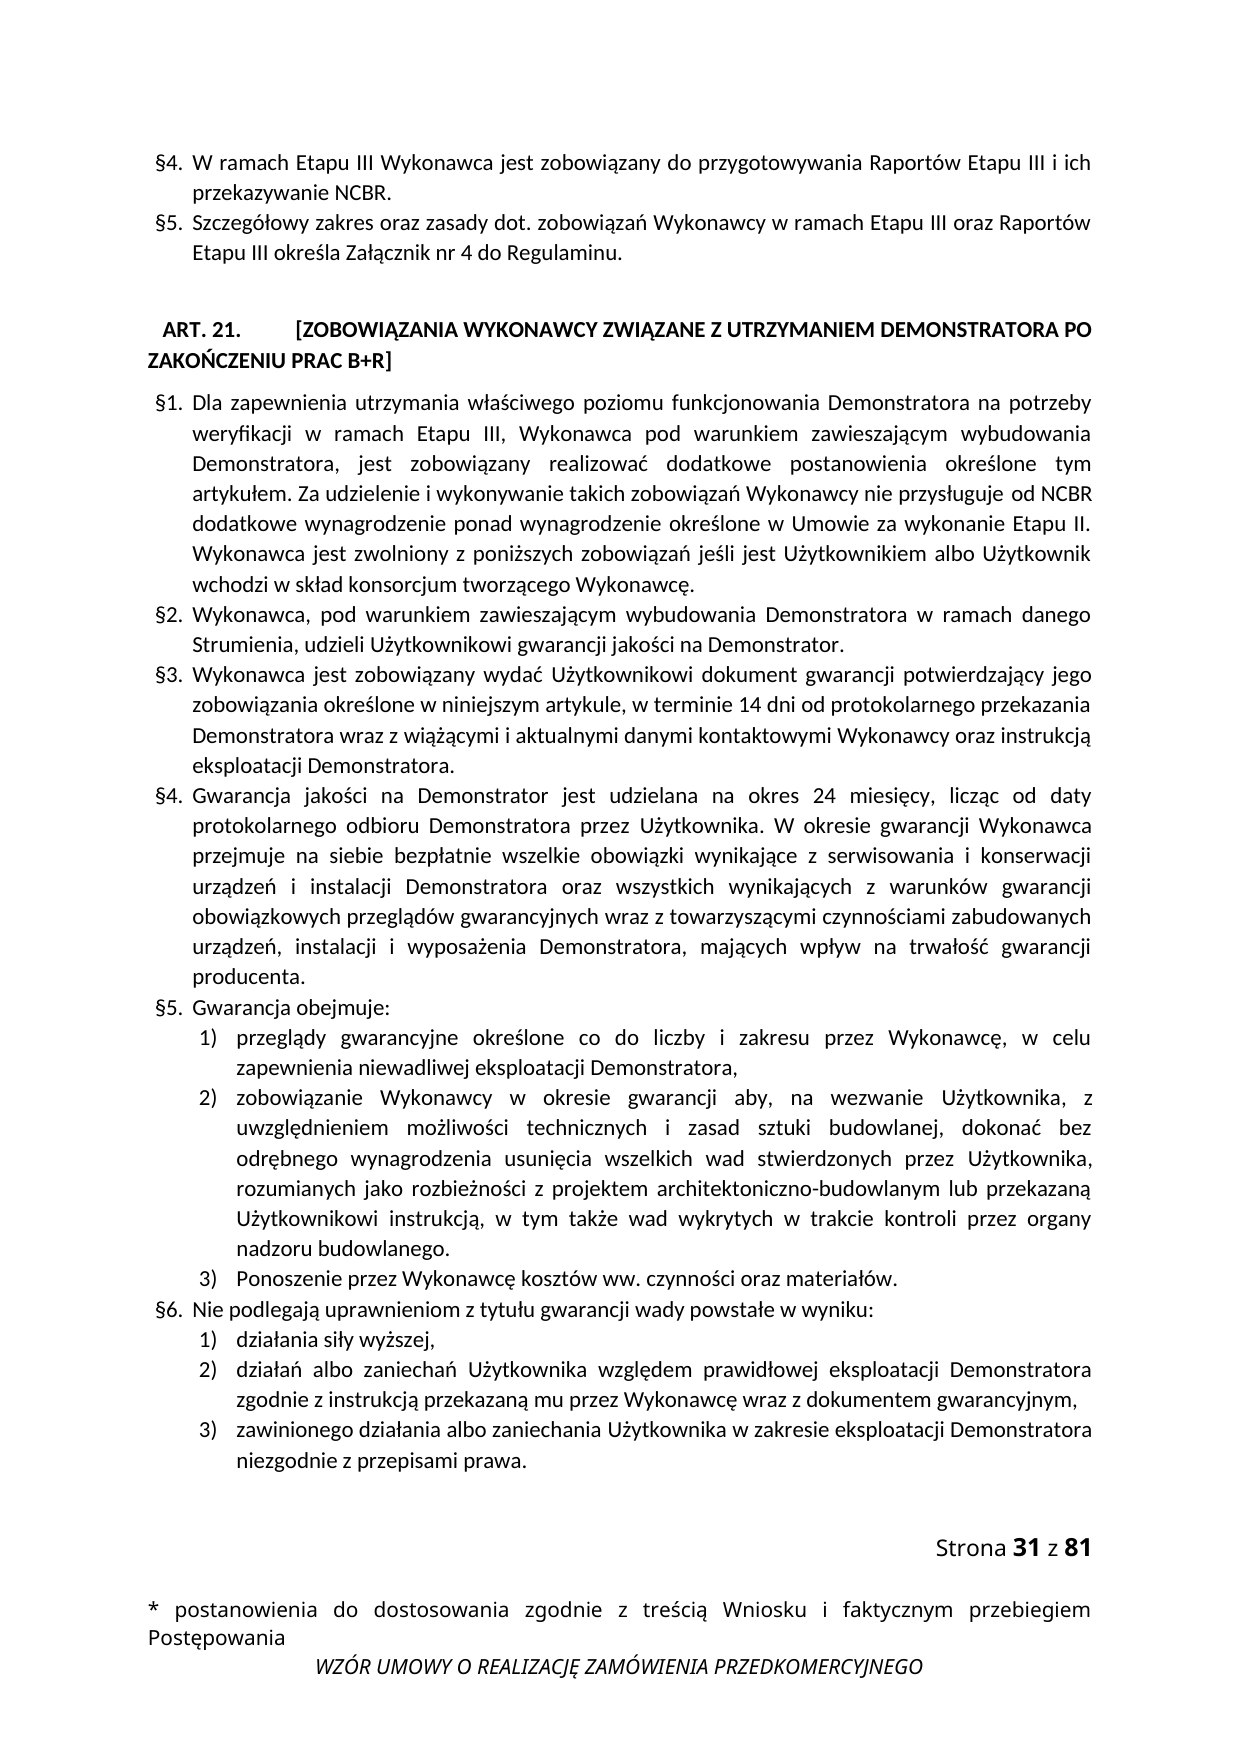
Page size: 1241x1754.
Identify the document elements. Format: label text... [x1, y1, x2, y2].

list zobowiązanie Wykonawcy w okresie gwarancji aby, na wezwanie Użytkownika, z uwzględnieniem możliwości technicznych i zasad sztuki budowlanej, dokonać bez odrębnego wynagrodzenia usunięcia wszelkich wad stwierdzonych przez Użytkownika, rozumianych jako rozbieżności z projektem architektoniczno-budowlanym lub przekazaną Użytkownikowi instrukcją, w tym także wad wykrytych w trakcie kontroli przez organy nadzoru budowlanego. [199, 1083, 1093, 1262]
list Gwarancja jakości na Demonstrator jest udzielana na okres 24 miesięcy, licząc od daty protokolarnego odbioru Demonstratora przez Użytkownika. W okresie gwarancji Wykonawca przejmuje na siebie bezpłatnie wszelkie obowiązki wynikające z serwisowania i konserwacji urządzeń i instalacji Demonstratora oraz wszystkich wynikających z warunków gwarancji obowiązkowych przeglądów gwarancyjnych wraz z towarzyszącymi czynnościami zabudowanych urządzeń, instalacji i wyposażenia Demonstratora, mających wpływ na trwałość gwarancji producenta. [154, 781, 1093, 991]
subtitle [ZOBOWIĄZANIA WYKONAWCY ZWIĄZANE Z UTRZYMANIEM DEMONSTRATORA PO ZAKOŃCZENIU PRAC B+R] [148, 316, 1093, 374]
list zawinionego działania albo zaniechania Użytkownika w zakresie eksploatacji Demonstratora niezgodnie z przepisami prawa. [199, 1416, 1093, 1474]
list W ramach Etapu III Wykonawca jest zobowiązany do przygotowywania Raportów Etapu III i ich przekazywanie NCBR. [154, 148, 1093, 206]
list Gwarancja obejmuje: [154, 993, 1093, 1021]
list Dla zapewnienia utrzymania właściwego poziomu funkcjonowania Demonstratora na potrzeby weryfikacji w ramach Etapu III, Wykonawca pod warunkiem zawieszającym wybudowania Demonstratora, jest zobowiązany realizować dodatkowe postanowienia określone tym artykułem. Za udzielenie i wykonywanie takich zobowiązań Wykonawcy nie przysługuje od NCBR dodatkowe wynagrodzenie ponad wynagrodzenie określone w Umowie za wykonanie Etapu II. Wykonawca jest zwolniony z poniższych zobowiązań jeśli jest Użytkownikiem albo Użytkownik wchodzi w skład konsorcjum tworzącego Wykonawcę. [154, 388, 1093, 598]
list Wykonawca jest zobowiązany wydać Użytkownikowi dokument gwarancji potwierdzający jego zobowiązania określone w niniejszym artykule, w terminie 14 dni od protokolarnego przekazania Demonstratora wraz z wiążącymi i aktualnymi danymi kontaktowymi Wykonawcy oraz instrukcją eksploatacji Demonstratora. [154, 660, 1093, 779]
list Szczegółowy zakres oraz zasady dot. zobowiązań Wykonawcy w ramach Etapu III oraz Raportów Etapu III określa Załącznik nr 4 do Regulaminu. [154, 208, 1093, 266]
list Nie podlegają uprawnieniom z tytułu gwarancji wady powstałe w wyniku: [154, 1295, 1093, 1323]
list Ponoszenie przez Wykonawcę kosztów ww. czynności oraz materiałów. [199, 1264, 1093, 1293]
list przeglądy gwarancyjne określone co do liczby i zakresu przez Wykonawcę, w celu zapewnienia niewadliwej eksploatacji Demonstratora, [199, 1023, 1093, 1081]
list działań albo zaniechań Użytkownika względem prawidłowej eksploatacji Demonstratora zgodnie z instrukcją przekazaną mu przez Wykonawcę wraz z dokumentem gwarancyjnym, [199, 1355, 1093, 1413]
list działania siły wyższej, [199, 1325, 1093, 1353]
list Wykonawca, pod warunkiem zawieszającym wybudowania Demonstratora w ramach danego Strumienia, udzieli Użytkownikowi gwarancji jakości na Demonstrator. [154, 600, 1093, 658]
